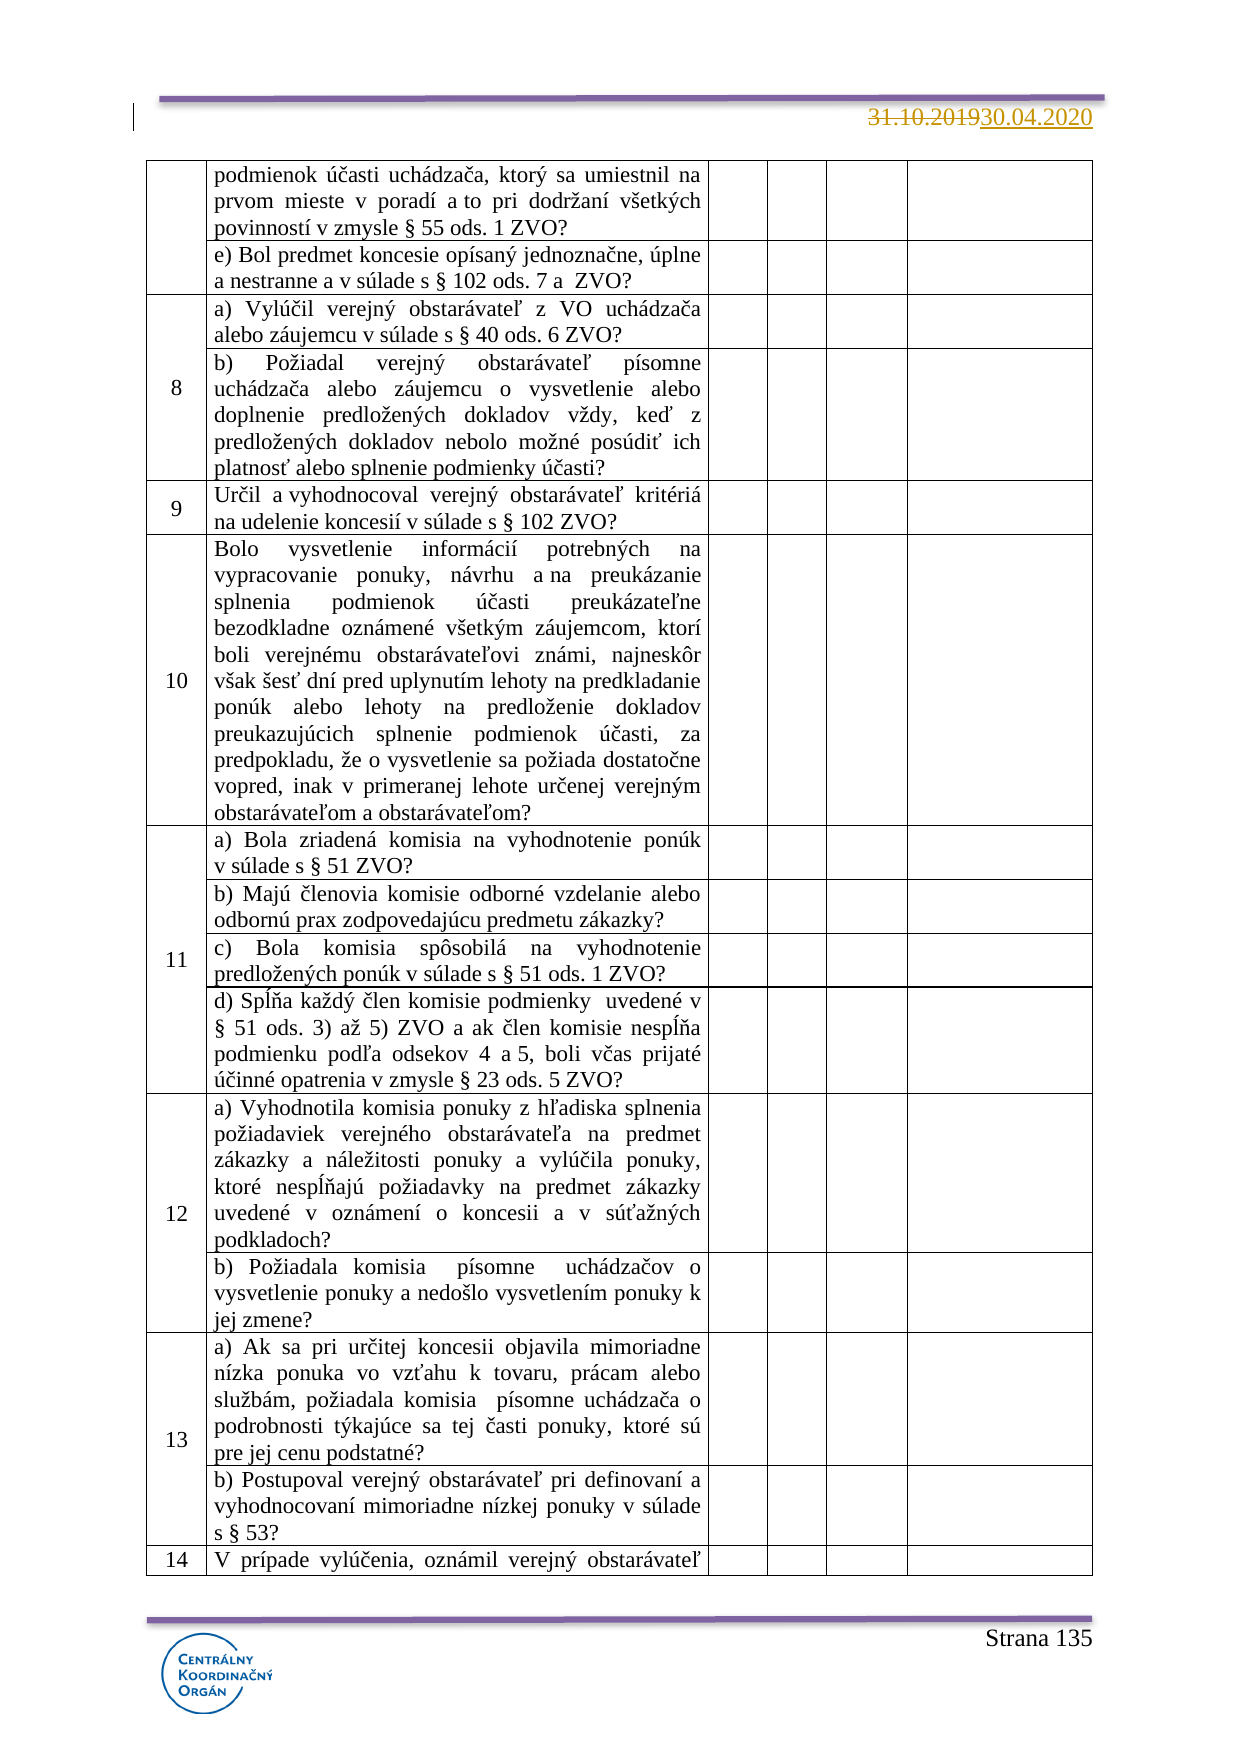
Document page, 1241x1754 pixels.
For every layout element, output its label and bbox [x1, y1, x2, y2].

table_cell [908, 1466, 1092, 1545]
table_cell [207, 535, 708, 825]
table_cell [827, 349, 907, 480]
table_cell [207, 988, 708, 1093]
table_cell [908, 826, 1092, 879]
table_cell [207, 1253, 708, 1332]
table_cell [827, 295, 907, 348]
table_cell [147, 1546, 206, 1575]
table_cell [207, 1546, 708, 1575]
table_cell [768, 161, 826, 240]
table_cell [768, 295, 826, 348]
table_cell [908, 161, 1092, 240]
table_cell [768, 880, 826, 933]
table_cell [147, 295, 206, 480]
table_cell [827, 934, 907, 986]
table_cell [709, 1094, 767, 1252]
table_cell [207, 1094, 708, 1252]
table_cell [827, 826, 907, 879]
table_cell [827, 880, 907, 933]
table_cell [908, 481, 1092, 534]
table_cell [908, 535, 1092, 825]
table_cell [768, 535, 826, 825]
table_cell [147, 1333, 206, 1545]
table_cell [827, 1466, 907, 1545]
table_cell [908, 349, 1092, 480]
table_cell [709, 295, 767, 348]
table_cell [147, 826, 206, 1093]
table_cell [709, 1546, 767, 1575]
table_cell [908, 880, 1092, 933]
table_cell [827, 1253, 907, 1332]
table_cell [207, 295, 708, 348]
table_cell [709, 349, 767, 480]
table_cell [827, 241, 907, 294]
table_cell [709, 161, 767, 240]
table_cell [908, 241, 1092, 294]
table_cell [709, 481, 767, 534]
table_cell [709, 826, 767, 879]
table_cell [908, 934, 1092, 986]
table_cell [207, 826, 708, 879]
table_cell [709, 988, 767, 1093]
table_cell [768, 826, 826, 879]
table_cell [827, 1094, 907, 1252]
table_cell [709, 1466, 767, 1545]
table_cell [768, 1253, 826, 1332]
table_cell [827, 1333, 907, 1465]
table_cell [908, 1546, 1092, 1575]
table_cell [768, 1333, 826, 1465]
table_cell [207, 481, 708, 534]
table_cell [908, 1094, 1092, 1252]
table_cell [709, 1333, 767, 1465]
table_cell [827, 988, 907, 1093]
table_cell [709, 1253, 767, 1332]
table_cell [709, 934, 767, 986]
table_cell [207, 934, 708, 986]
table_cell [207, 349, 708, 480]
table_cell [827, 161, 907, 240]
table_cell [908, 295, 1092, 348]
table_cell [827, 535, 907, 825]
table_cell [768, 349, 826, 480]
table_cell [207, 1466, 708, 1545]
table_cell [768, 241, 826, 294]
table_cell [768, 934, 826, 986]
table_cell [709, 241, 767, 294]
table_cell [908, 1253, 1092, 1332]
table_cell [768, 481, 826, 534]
picture [159, 1631, 272, 1713]
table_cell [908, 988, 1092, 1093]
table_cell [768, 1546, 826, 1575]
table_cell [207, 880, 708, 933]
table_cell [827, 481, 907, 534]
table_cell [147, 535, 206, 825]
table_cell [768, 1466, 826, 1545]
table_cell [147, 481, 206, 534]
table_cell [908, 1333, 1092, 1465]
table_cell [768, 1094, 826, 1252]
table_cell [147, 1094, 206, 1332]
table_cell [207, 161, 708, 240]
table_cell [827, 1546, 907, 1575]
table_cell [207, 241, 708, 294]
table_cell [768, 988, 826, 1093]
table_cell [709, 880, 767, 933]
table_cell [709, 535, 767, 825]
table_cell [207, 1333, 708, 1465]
